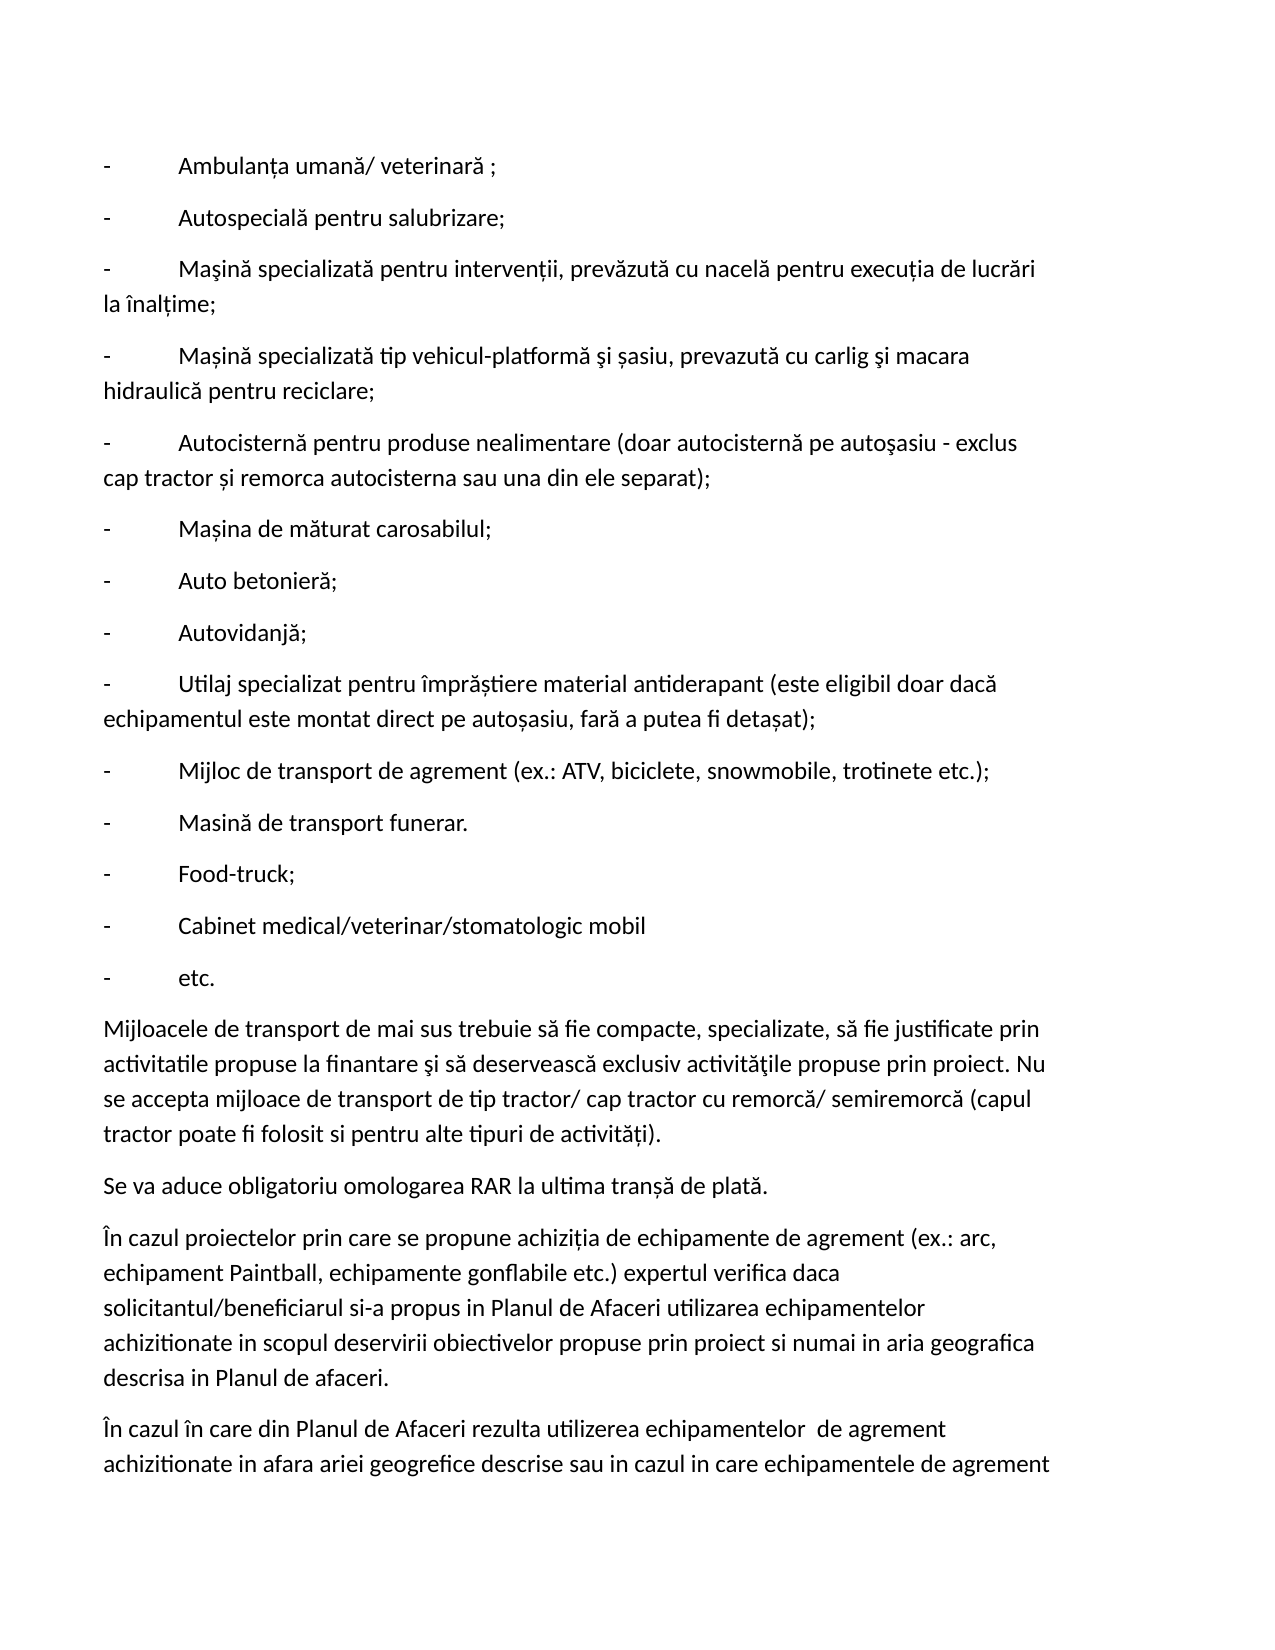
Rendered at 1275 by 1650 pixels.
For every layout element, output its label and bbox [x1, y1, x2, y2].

table_cell [92, 150, 1066, 1479]
